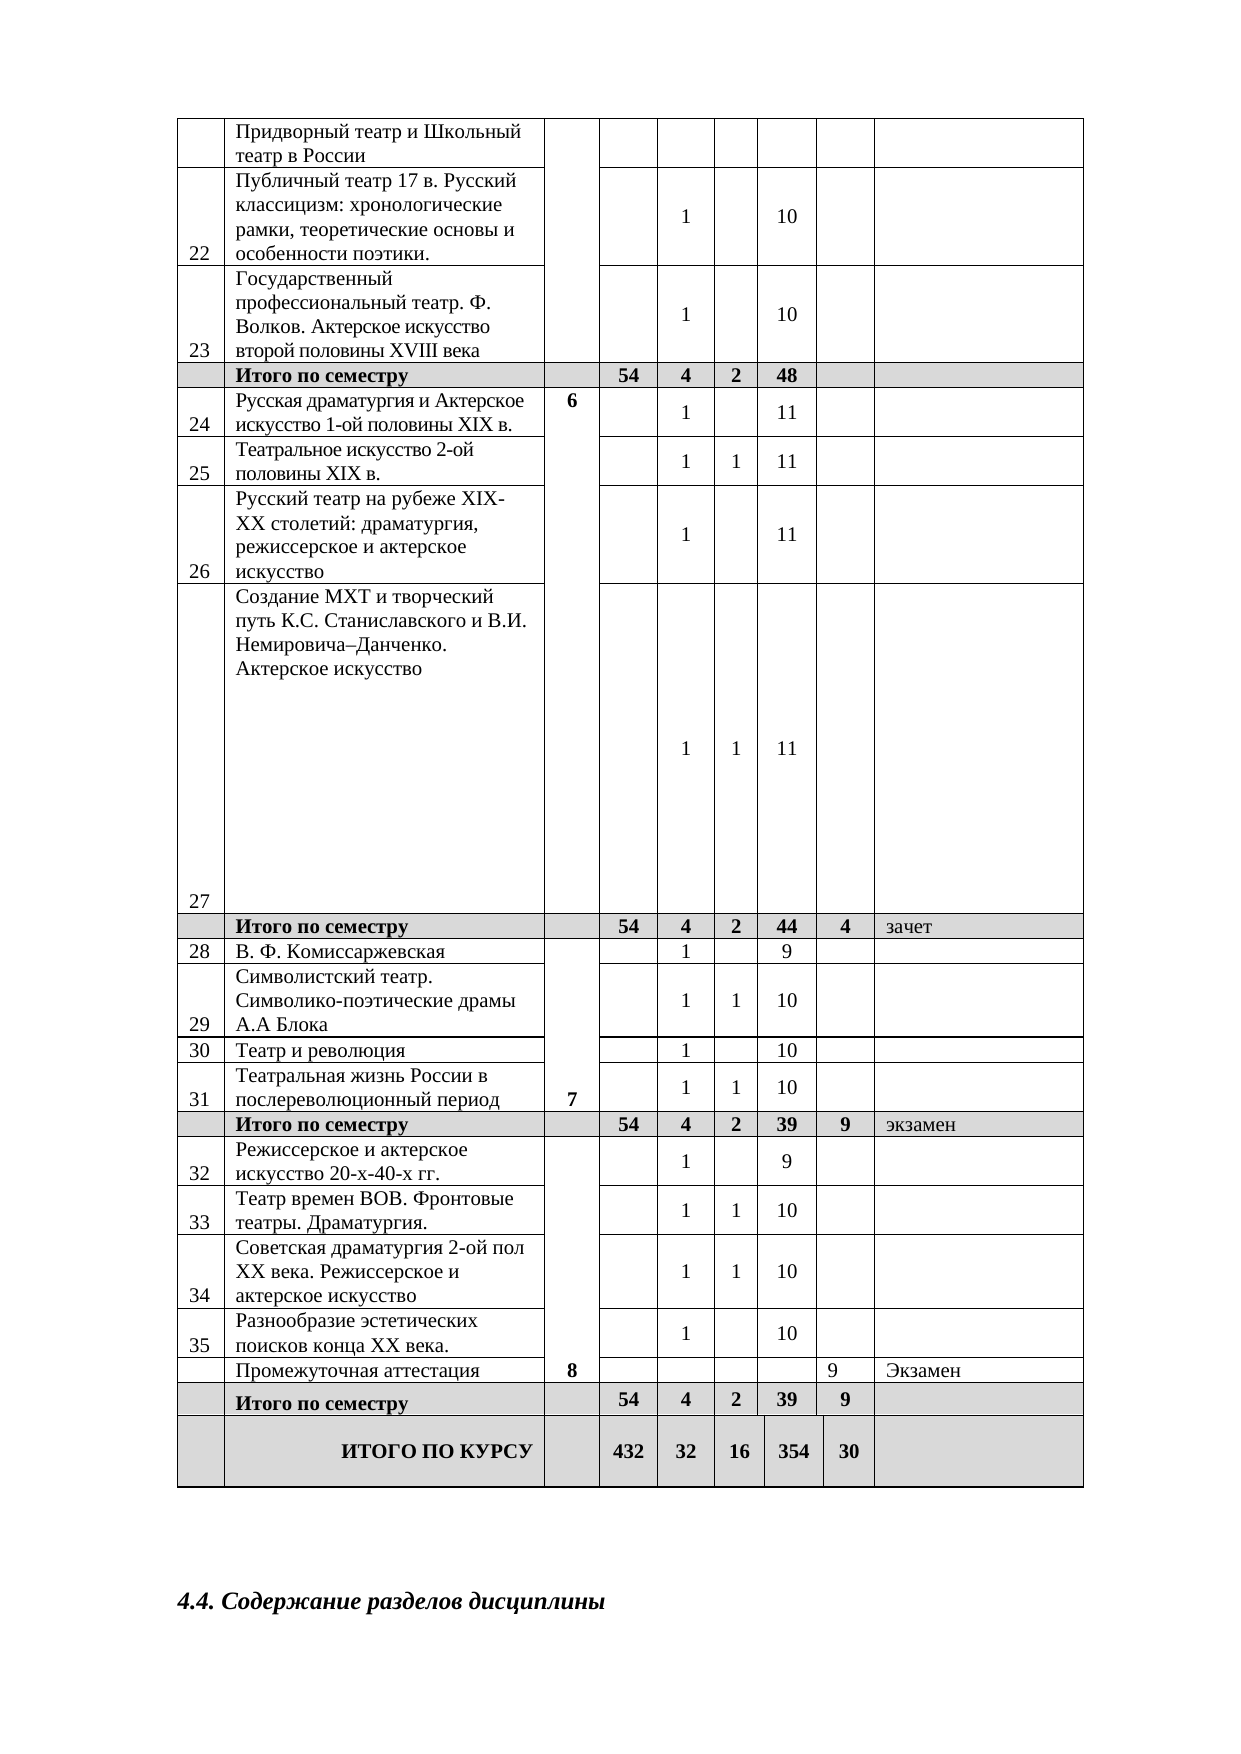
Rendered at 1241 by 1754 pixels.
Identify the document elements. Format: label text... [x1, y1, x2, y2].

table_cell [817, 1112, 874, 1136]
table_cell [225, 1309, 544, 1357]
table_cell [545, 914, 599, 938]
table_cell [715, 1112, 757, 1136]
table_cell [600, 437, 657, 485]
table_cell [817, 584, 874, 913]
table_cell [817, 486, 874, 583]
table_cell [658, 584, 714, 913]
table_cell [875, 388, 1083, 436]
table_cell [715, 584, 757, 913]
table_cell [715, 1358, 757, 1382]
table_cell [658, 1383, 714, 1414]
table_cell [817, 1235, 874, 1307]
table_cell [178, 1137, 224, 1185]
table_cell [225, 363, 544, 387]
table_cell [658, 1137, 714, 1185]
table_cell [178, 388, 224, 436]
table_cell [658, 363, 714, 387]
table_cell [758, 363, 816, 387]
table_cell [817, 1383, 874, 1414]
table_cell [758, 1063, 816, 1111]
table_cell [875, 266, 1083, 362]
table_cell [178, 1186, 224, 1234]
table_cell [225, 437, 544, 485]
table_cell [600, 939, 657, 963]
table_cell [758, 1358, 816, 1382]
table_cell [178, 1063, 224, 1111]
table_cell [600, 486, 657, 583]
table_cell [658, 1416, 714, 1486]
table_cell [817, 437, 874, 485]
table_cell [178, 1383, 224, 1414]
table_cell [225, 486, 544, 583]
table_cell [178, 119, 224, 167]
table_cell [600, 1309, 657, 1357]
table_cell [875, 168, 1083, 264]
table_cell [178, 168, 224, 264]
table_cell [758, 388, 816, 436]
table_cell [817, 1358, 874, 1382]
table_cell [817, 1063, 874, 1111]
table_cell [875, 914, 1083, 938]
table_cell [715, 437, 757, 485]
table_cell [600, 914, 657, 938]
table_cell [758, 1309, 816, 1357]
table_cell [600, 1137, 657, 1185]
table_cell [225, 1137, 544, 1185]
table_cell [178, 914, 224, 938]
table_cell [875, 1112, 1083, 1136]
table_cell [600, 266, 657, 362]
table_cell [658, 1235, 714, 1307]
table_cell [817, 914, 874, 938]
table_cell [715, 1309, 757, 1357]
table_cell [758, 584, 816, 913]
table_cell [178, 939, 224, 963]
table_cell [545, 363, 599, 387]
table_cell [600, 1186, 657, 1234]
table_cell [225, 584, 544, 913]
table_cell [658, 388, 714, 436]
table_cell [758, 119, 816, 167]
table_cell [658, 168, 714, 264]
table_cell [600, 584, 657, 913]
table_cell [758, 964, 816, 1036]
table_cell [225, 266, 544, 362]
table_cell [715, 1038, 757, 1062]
text 4.4. Содержание разделов дисциплины [177, 1586, 1152, 1615]
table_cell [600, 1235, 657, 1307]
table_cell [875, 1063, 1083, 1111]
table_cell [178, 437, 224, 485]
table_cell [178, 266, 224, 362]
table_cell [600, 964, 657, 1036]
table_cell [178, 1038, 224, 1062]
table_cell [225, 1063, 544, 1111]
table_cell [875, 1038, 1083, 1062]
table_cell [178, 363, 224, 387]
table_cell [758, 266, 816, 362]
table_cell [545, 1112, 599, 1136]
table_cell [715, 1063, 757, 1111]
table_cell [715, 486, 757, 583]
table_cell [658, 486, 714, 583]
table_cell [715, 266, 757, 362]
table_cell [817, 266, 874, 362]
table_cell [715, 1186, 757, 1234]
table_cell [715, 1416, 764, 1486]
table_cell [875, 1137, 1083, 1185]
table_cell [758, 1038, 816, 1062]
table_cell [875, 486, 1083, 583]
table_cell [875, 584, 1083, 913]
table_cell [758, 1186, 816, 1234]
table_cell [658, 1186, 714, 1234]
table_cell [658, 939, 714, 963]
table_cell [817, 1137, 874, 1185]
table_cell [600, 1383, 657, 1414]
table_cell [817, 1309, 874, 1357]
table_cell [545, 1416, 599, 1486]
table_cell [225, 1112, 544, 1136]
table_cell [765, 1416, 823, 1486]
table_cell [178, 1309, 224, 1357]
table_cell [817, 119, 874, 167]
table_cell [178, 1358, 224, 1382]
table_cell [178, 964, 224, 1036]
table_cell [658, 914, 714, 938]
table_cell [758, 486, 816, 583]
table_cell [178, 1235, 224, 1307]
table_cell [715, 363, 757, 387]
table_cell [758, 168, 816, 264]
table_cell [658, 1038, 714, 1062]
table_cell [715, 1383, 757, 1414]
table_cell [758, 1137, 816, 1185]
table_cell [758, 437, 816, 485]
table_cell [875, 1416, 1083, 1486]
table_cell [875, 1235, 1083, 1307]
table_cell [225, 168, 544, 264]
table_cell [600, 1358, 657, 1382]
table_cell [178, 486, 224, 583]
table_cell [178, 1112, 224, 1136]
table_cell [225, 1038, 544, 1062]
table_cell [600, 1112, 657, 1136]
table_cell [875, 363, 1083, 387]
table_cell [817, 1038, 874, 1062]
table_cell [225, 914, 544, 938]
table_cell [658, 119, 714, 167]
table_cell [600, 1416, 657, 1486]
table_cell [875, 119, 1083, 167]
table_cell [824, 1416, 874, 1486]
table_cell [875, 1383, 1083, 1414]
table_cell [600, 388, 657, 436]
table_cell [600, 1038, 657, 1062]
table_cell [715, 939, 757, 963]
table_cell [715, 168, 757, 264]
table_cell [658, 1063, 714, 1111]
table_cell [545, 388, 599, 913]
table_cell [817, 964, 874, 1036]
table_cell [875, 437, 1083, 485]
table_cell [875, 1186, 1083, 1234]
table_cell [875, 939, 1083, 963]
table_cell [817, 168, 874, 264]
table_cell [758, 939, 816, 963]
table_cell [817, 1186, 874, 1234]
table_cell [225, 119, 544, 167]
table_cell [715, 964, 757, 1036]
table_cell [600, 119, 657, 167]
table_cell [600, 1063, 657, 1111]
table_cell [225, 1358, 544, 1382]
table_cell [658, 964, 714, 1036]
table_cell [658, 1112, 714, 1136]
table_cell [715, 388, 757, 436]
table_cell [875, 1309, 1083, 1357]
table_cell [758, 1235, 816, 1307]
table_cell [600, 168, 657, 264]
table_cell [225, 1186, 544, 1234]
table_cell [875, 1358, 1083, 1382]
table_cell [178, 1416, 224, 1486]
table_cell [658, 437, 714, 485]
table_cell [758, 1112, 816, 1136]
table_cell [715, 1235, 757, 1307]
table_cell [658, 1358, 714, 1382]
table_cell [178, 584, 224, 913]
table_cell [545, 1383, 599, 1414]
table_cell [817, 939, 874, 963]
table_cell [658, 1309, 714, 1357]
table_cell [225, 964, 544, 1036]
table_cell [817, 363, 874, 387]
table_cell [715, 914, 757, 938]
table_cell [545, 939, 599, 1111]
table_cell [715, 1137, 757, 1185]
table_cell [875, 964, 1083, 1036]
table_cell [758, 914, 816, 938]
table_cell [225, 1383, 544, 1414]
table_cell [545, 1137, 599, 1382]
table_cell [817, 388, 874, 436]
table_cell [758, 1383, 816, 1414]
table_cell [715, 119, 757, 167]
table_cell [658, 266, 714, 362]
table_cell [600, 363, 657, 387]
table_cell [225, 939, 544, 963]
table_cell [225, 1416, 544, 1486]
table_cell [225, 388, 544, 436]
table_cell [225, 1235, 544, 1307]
